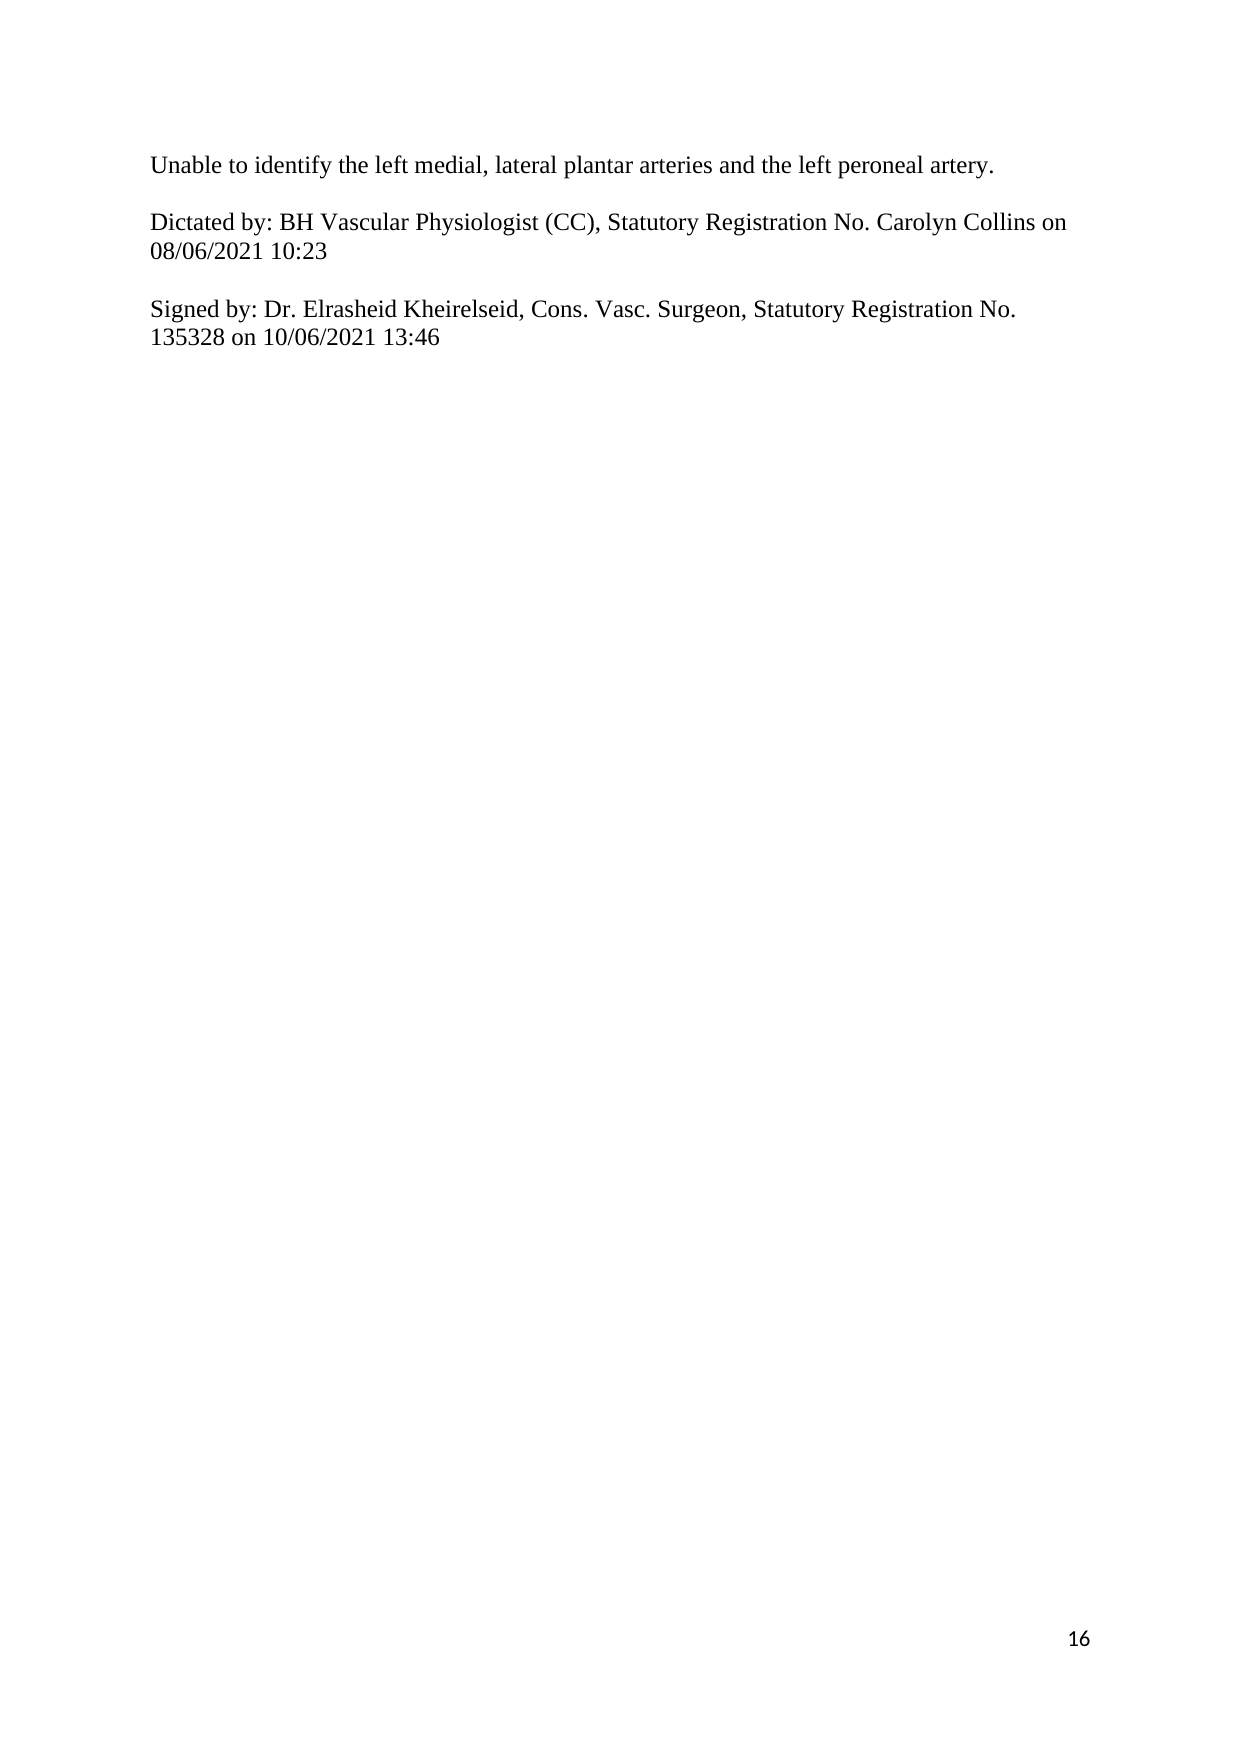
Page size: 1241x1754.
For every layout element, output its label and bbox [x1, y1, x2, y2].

text [150, 150, 1090, 351]
